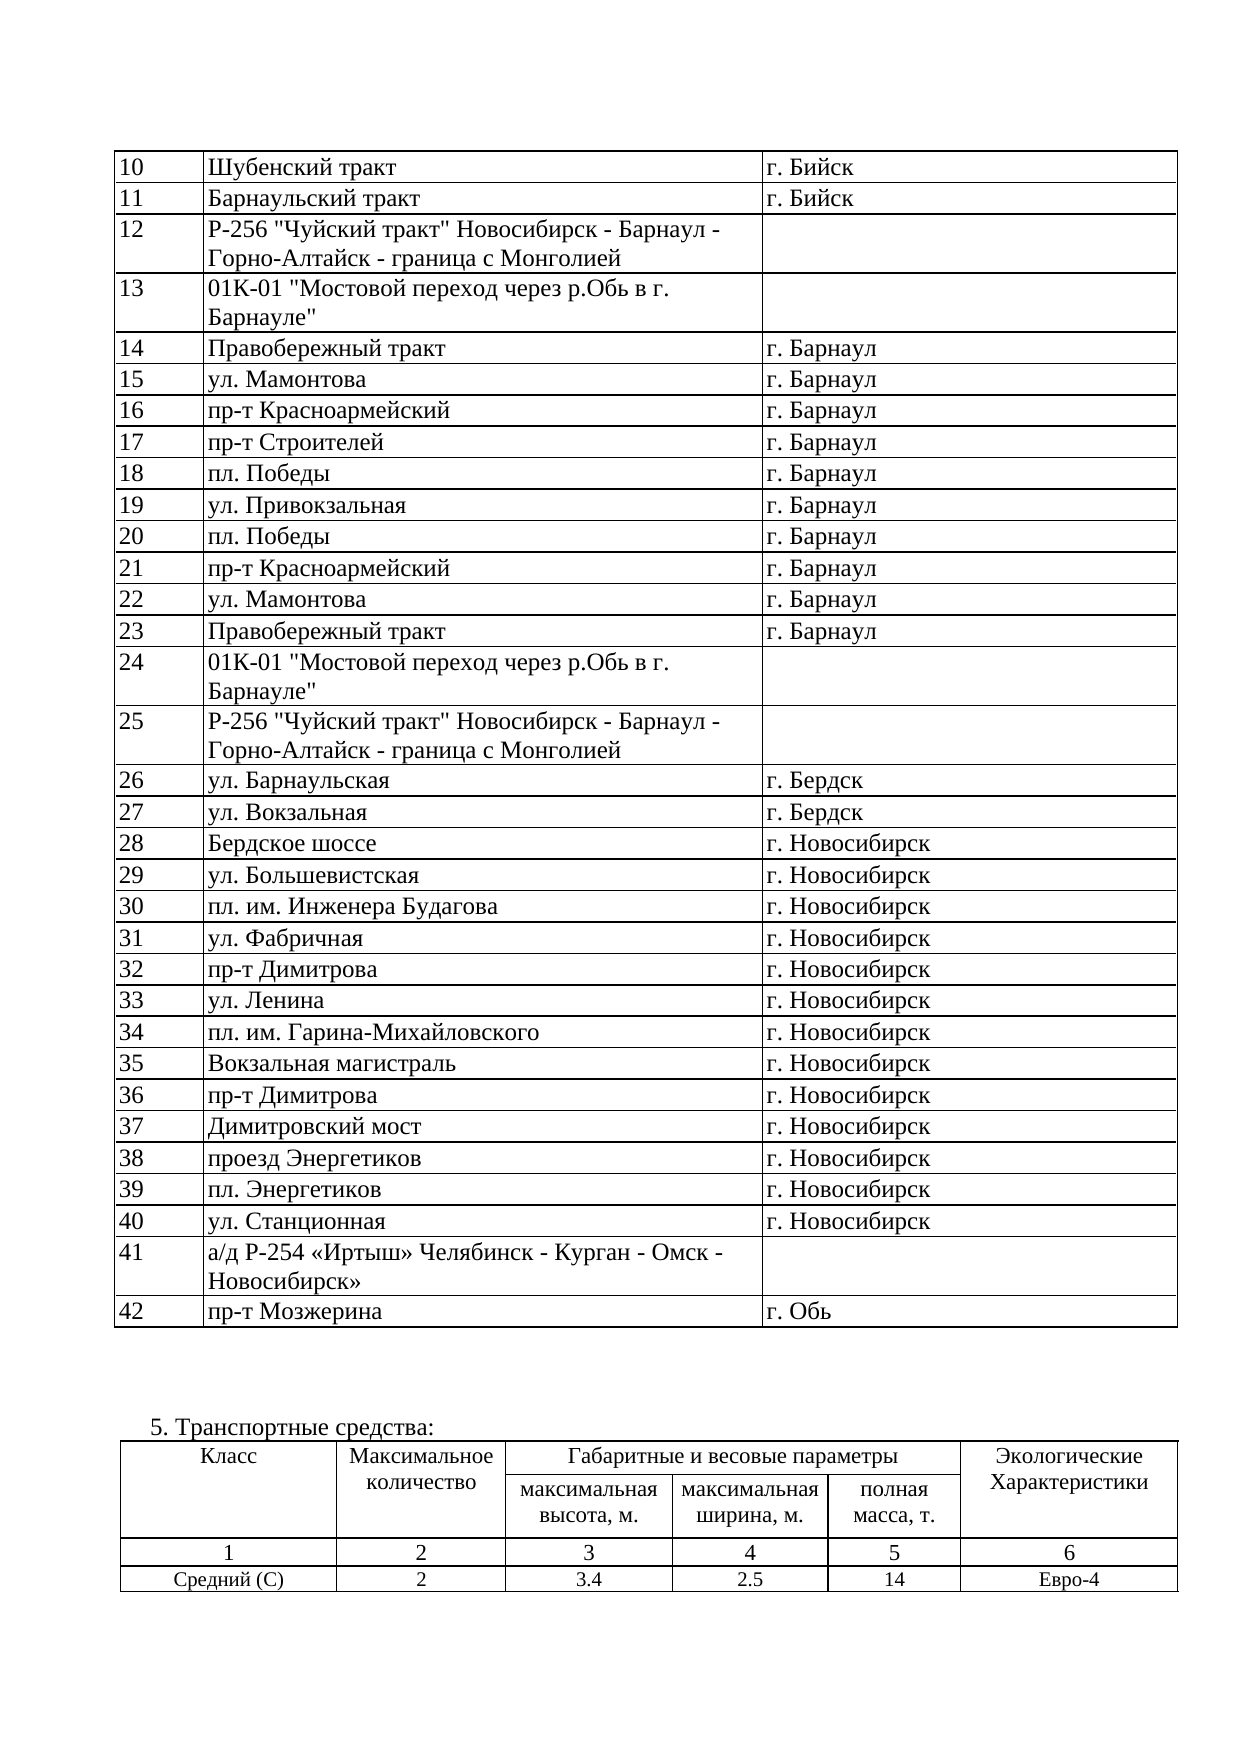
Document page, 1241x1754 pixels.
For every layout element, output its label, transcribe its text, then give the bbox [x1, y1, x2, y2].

table_cell Средний (С) [121, 1567, 336, 1591]
table_cell г. Барнаул [763, 614, 1177, 646]
table_cell Вокзальная магистраль [204, 1048, 762, 1078]
table_cell 25 [115, 706, 203, 764]
table_cell 24 [115, 647, 203, 705]
table_cell г. Барнаул [763, 551, 1177, 583]
table_cell [763, 705, 1177, 764]
table_cell 38 [115, 1142, 203, 1173]
table_cell пр-т Красноармейский [204, 396, 762, 425]
table_cell г. Бийск [763, 152, 1177, 181]
table_cell Евро-4 [961, 1567, 1177, 1591]
table_cell г. Новосибирск [763, 953, 1177, 984]
table_cell г. Новосибирск [763, 1173, 1177, 1204]
table_cell пр-т Димитрова [204, 954, 762, 984]
table_cell 34 [115, 1016, 203, 1047]
table_cell проезд Энергетиков [204, 1143, 762, 1173]
table_cell пл. им. Инженера Будагова [204, 891, 762, 921]
table_cell г. Барнаул [763, 520, 1177, 551]
table_cell г. Барнаул [763, 583, 1177, 614]
table_cell г. Новосибирск [763, 921, 1177, 952]
table_cell г. Бердск [763, 764, 1177, 795]
table_cell 16 [115, 395, 203, 425]
table_cell пл. Победы [204, 521, 762, 551]
table_cell 5 [829, 1539, 960, 1565]
table_cell 13 [115, 273, 203, 331]
table_cell пр-т Строителей [204, 427, 762, 457]
table_cell г. Новосибирск [763, 1015, 1177, 1047]
table_cell 2 [337, 1539, 505, 1565]
table_cell ул. Ленина [204, 986, 762, 1015]
table_cell 12 [115, 214, 203, 272]
text 5. Транспортные средства: [150, 1412, 1090, 1440]
table_cell 4 [673, 1539, 827, 1565]
table_cell ул. Большевистская [204, 860, 762, 889]
table_cell 3 [506, 1539, 672, 1565]
table_cell 19 [115, 489, 203, 520]
table_cell 6 [961, 1539, 1177, 1565]
table_cell 27 [115, 796, 203, 827]
table_cell пл. Победы [204, 458, 762, 488]
table_cell 01К-01 "Мостовой переход через р.Обь в г. Барнауле" [204, 647, 762, 705]
table_cell ул. Вокзальная [204, 797, 762, 827]
table_cell 11 [115, 183, 203, 213]
table_cell пр-т Димитрова [204, 1080, 762, 1110]
table_cell г. Новосибирск [763, 984, 1177, 1015]
table_cell г. Барнаул [763, 425, 1177, 457]
table_cell г. Новосибирск [763, 1110, 1177, 1141]
table_cell ул. Мамонтова [204, 364, 762, 394]
table_cell ул. Мамонтова [204, 584, 762, 614]
table_cell г. Барнаул [763, 363, 1177, 394]
table_cell ул. Привокзальная [204, 490, 762, 520]
table_cell 22 [115, 584, 203, 614]
table_cell г. Барнаул [763, 488, 1177, 520]
table_cell максимальная ширина, м. [673, 1475, 827, 1537]
table_cell 01К-01 "Мостовой переход через р.Обь в г. Барнауле" [204, 274, 762, 331]
table_cell 32 [115, 954, 203, 984]
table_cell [204, 215, 762, 272]
table_cell г. Обь [763, 1295, 1177, 1326]
table_cell 10 [115, 152, 203, 181]
table_cell 41 [115, 1237, 203, 1295]
table_cell 14 [115, 332, 203, 362]
table_header Экологические Характеристики [961, 1442, 1177, 1537]
table_cell г. Новосибирск [763, 858, 1177, 889]
table_cell 26 [115, 765, 203, 795]
table_cell 17 [115, 426, 203, 457]
table_cell г. Барнаул [763, 394, 1177, 425]
table_cell 20 [115, 521, 203, 551]
table_cell 35 [115, 1048, 203, 1078]
table_header Класс [121, 1442, 336, 1537]
table_cell 21 [115, 552, 203, 583]
table_cell г. Бердск [763, 795, 1177, 827]
table_cell [763, 213, 1177, 272]
table_cell г. Бийск [763, 181, 1177, 213]
table_cell 31 [115, 922, 203, 952]
table_cell Шубенский тракт [204, 152, 762, 181]
table_cell 14 [829, 1567, 960, 1591]
table_cell ул. Фабричная [204, 923, 762, 952]
table_header Габаритные и весовые параметры [506, 1442, 960, 1474]
table_cell ул. Барнаульская [204, 765, 762, 795]
table_cell [763, 272, 1177, 331]
table_cell 39 [115, 1174, 203, 1204]
table_cell Правобережный тракт [204, 616, 762, 646]
table_cell г. Барнаул [763, 457, 1177, 488]
table_cell [763, 646, 1177, 705]
table_cell 18 [115, 458, 203, 488]
table_cell 28 [115, 828, 203, 858]
table_cell пл. им. Гарина-Михайловского [204, 1017, 762, 1047]
table_cell 2 [337, 1567, 505, 1591]
table_cell [763, 1236, 1177, 1295]
table_cell г. Новосибирск [763, 827, 1177, 858]
table_cell Барнаульский тракт [204, 183, 762, 213]
table_cell 3.4 [506, 1567, 672, 1591]
table_cell а/д Р-254 «Иртыш» Челябинск - Курган - Омск - Новосибирск» [204, 1237, 762, 1295]
table_cell пл. Энергетиков [204, 1174, 762, 1204]
table_cell Р-256 "Чуйский тракт" Новосибирск - Барнаул - Горно-Алтайск - граница с Монголией [204, 706, 762, 764]
table_cell Димитровский мост [204, 1111, 762, 1141]
table_cell полная масса, т. [829, 1475, 960, 1537]
table_cell 2.5 [673, 1567, 827, 1591]
table_cell г. Новосибирск [763, 1078, 1177, 1110]
table_cell 30 [115, 891, 203, 921]
table_cell 15 [115, 364, 203, 394]
table_cell максимальная высота, м. [506, 1475, 672, 1537]
table_cell 23 [115, 615, 203, 646]
table_cell Правобережный тракт [204, 333, 762, 362]
table_cell ул. Станционная [204, 1206, 762, 1236]
table_cell 40 [115, 1205, 203, 1236]
table_cell 1 [121, 1539, 336, 1565]
table_header Максимальное количество [337, 1442, 505, 1537]
table_cell 33 [115, 985, 203, 1015]
table_cell г. Новосибирск [763, 890, 1177, 921]
table_cell 37 [115, 1111, 203, 1141]
table_cell 42 [115, 1296, 203, 1326]
table_cell г. Новосибирск [763, 1047, 1177, 1078]
table_cell 36 [115, 1079, 203, 1110]
table_cell пр-т Мозжерина [204, 1296, 762, 1326]
table_cell г. Барнаул [763, 331, 1177, 362]
table_cell пр-т Красноармейский [204, 553, 762, 583]
table_cell 29 [115, 859, 203, 889]
table_cell Бердское шоссе [204, 828, 762, 858]
table_cell г. Новосибирск [763, 1204, 1177, 1236]
table_cell г. Новосибирск [763, 1141, 1177, 1173]
